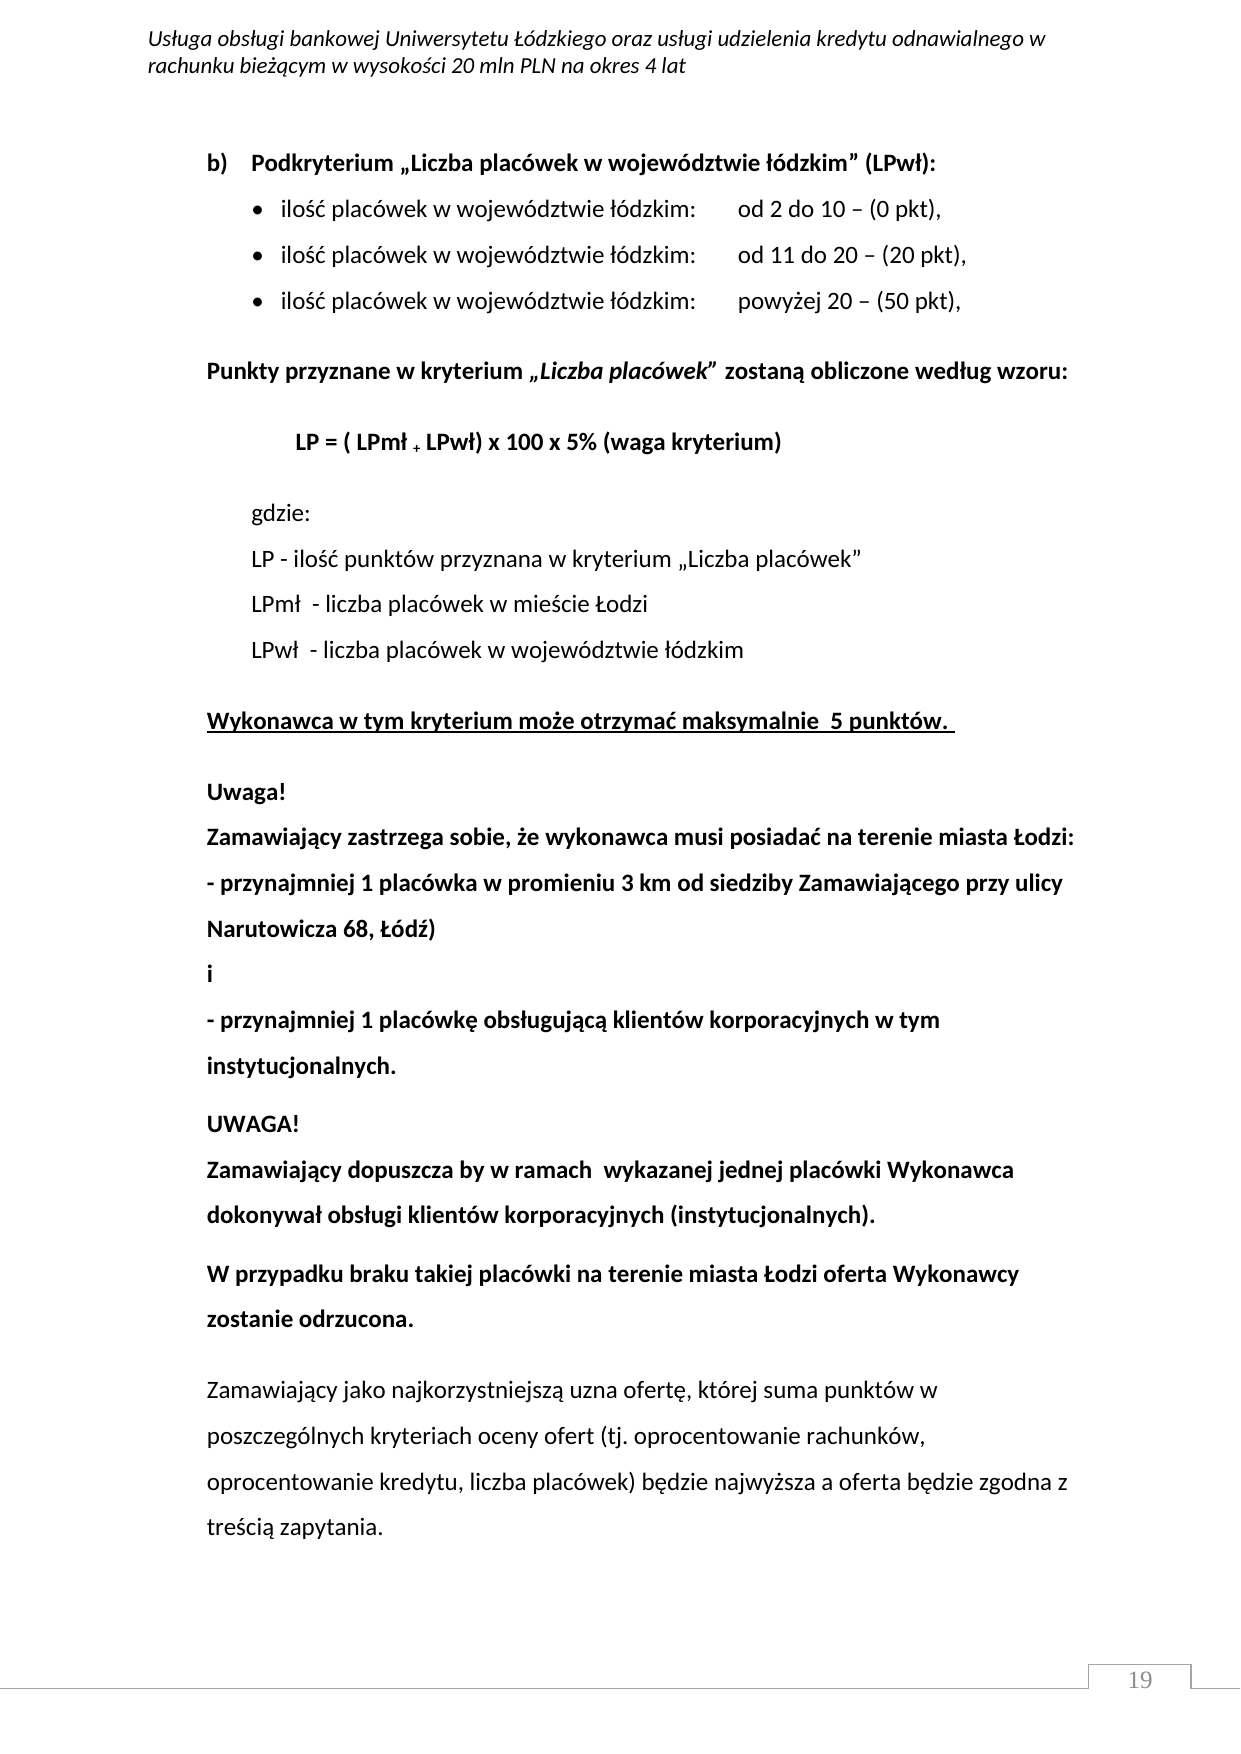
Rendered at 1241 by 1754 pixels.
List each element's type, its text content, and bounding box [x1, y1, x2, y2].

list b) Podkryterium „Liczba placówek w województwie łódzkim” (LPwł): [207, 148, 1083, 178]
list • ilość placówek w województwie łódzkim: od 11 do 20 – (20 pkt), [251, 239, 1082, 269]
text - przynajmniej 1 placówkę obsługującą klientów korporacyjnych w tym instytucjonalnych. [207, 1004, 1093, 1081]
text LP = ( LPmł + LPwł) x 100 x 5% (waga kryterium) [295, 426, 1093, 457]
text W przypadku braku takiej placówki na terenie miasta Łodzi oferta Wykonawcy zostanie odrzucona. [207, 1258, 1093, 1334]
text Zamawiający zastrzega sobie, że wykonawca musi posiadać na terenie miasta Łodzi: [207, 821, 1093, 852]
list LPwł - liczba placówek w województwie łódzkim [251, 634, 1082, 665]
text i [207, 958, 1093, 989]
list • ilość placówek w województwie łódzkim: od 2 do 10 – (0 pkt), [251, 193, 1082, 224]
text Zamawiający jako najkorzystniejszą uzna ofertę, której suma punktów w poszczególnych kryteriach oceny ofert (tj. oprocentowanie rachunków, oprocentowanie kredytu, liczba placówek) będzie najwyższa a oferta będzie zgodna z treścią zapytania. [207, 1374, 1093, 1542]
text - przynajmniej 1 placówka w promieniu 3 km od siedziby Zamawiającego przy ulicy Narutowicza 68, Łódź) [207, 867, 1093, 943]
text Uwaga! [207, 776, 1093, 806]
list LPmł - liczba placówek w mieście Łodzi [251, 588, 1082, 619]
text Zamawiający dopuszcza by w ramach wykazanej jednej placówki Wykonawca dokonywał obsługi klientów korporacyjnych (instytucjonalnych). [207, 1154, 1093, 1230]
text Wykonawca w tym kryterium może otrzymać maksymalnie 5 punktów. [207, 705, 1083, 735]
text UWAGA! [207, 1108, 1093, 1139]
list • ilość placówek w województwie łódzkim: powyżej 20 – (50 pkt), [251, 285, 1082, 315]
list LP - ilość punktów przyznana w kryterium „Liczba placówek” [251, 543, 1083, 573]
list Punkty przyznane w kryterium „Liczba placówek” zostaną obliczone według wzoru: [207, 356, 1083, 386]
list gdzie: [251, 497, 1083, 527]
